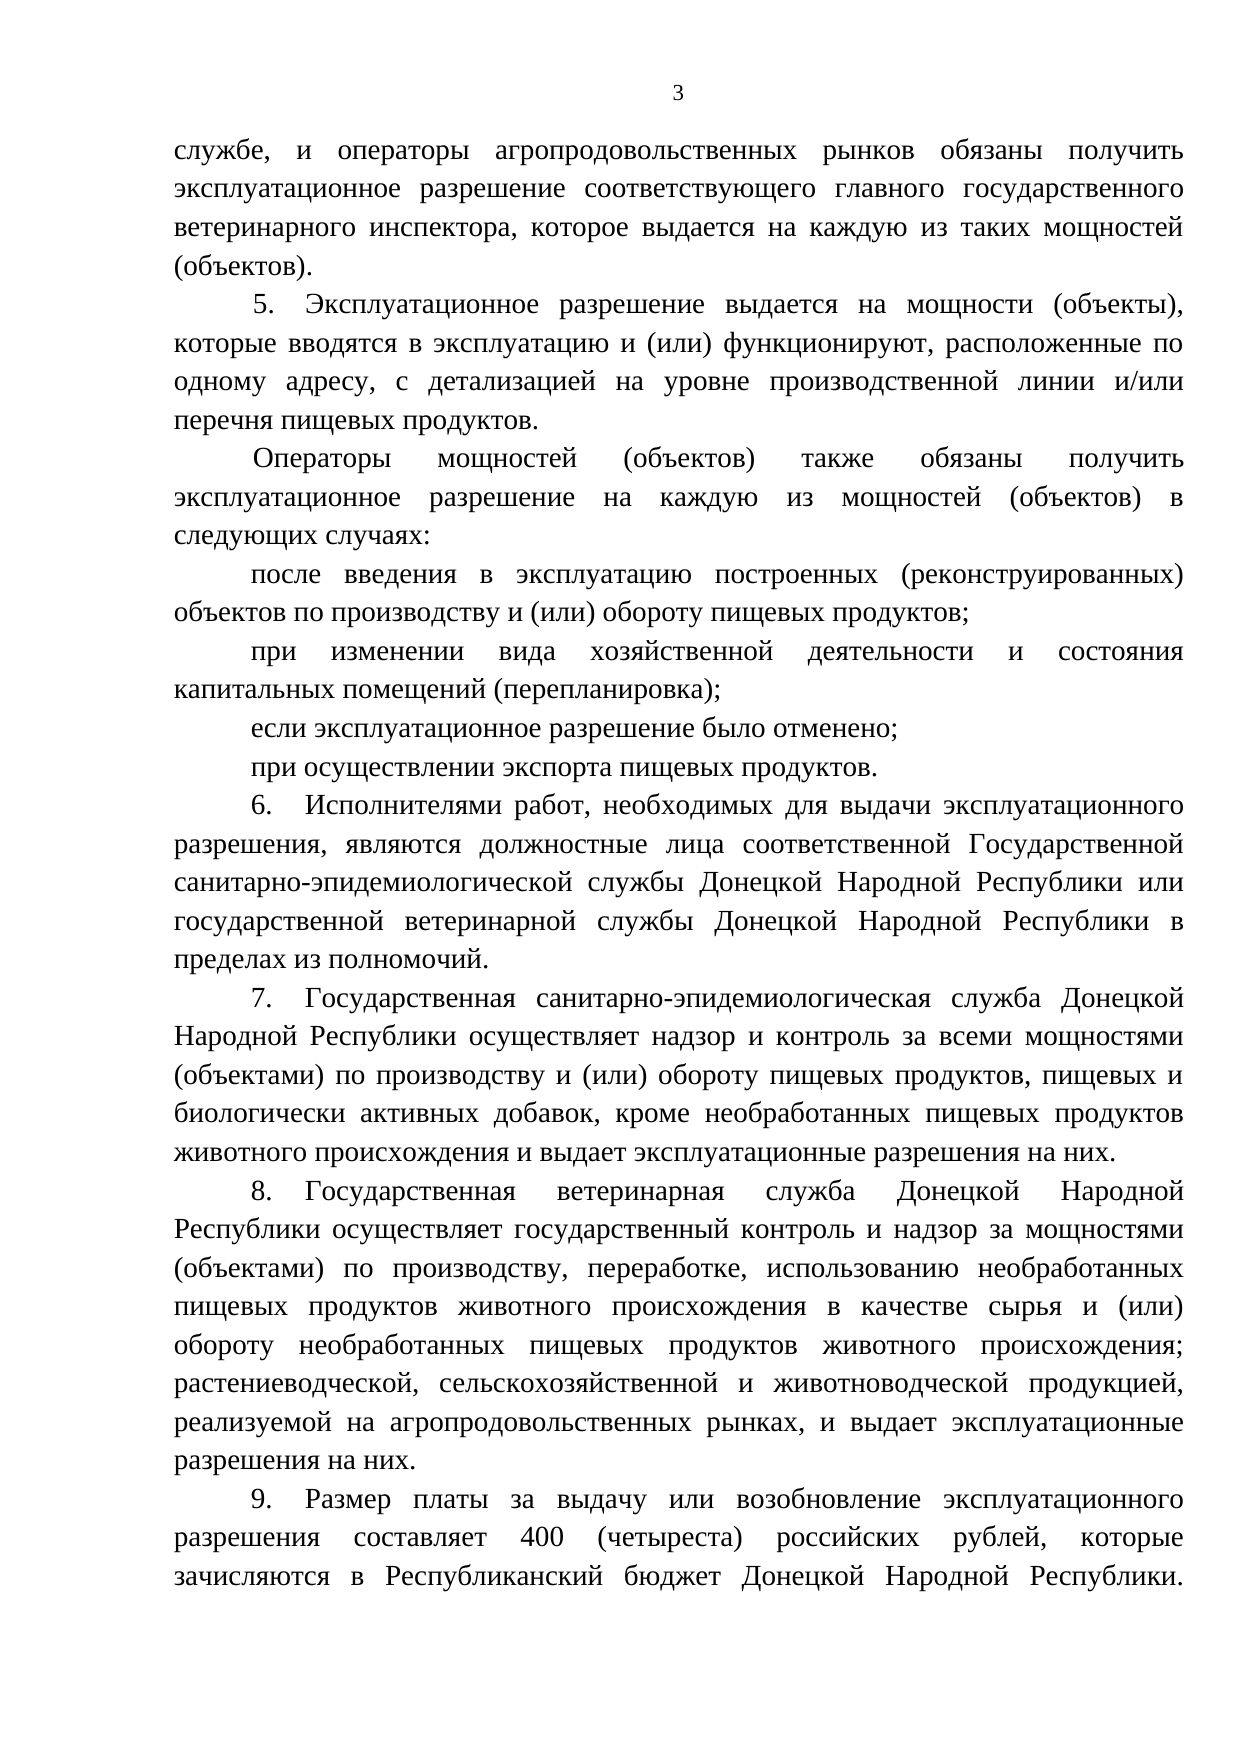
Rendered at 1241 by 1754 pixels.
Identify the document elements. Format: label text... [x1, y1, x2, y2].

text если эксплуатационное разрешение было отменено; [173, 710, 1185, 744]
text Операторы мощностей (объектов) также обязаны получить эксплуатационное разрешение на каждую из мощностей (объектов) в следующих случаях: [173, 440, 1185, 551]
text после введения в эксплуатацию построенных (реконструированных) объектов по производству и (или) обороту пищевых продуктов; [173, 556, 1185, 628]
list Государственная санитарно-эпидемиологическая служба Донецкой Народной Республики осуществляет надзор и контроль за всеми мощностями (объектами) по производству и (или) обороту пищевых продуктов, пищевых и биологически активных добавок, кроме необработанных пищевых продуктов животного происхождения и выдает эксплуатационные разрешения на них. [173, 980, 1185, 1168]
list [173, 132, 1185, 281]
list Государственная ветеринарная служба Донецкой Народной Республики осуществляет государственный контроль и надзор за мощностями (объектами) по производству, переработке, использованию необработанных пищевых продуктов животного происхождения в качестве сырья и (или) обороту необработанных пищевых продуктов животного происхождения; растениеводческой, сельскохозяйственной и животноводческой продукцией, реализуемой на агропродовольственных рынках, и выдает эксплуатационные разрешения на них. [173, 1173, 1185, 1476]
list Эксплуатационное разрешение выдается на мощности (объекты), которые вводятся в эксплуатацию и (или) функционируют, расположенные по одному адресу, с детализацией на уровне производственной линии и/или перечня пищевых продуктов. [173, 286, 1185, 435]
text при изменении вида хозяйственной деятельности и состояния капитальных помещений (перепланировка); [173, 633, 1185, 705]
list Исполнителями работ, необходимых для выдачи эксплуатационного разрешения, являются должностные лица соответственной Государственной санитарно-эпидемиологической службы Донецкой Народной Республики или государственной ветеринарной службы Донецкой Народной Республики в пределах из полномочий. [173, 787, 1185, 975]
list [173, 1481, 1185, 1592]
text при осуществлении экспорта пищевых продуктов. [173, 749, 1185, 782]
